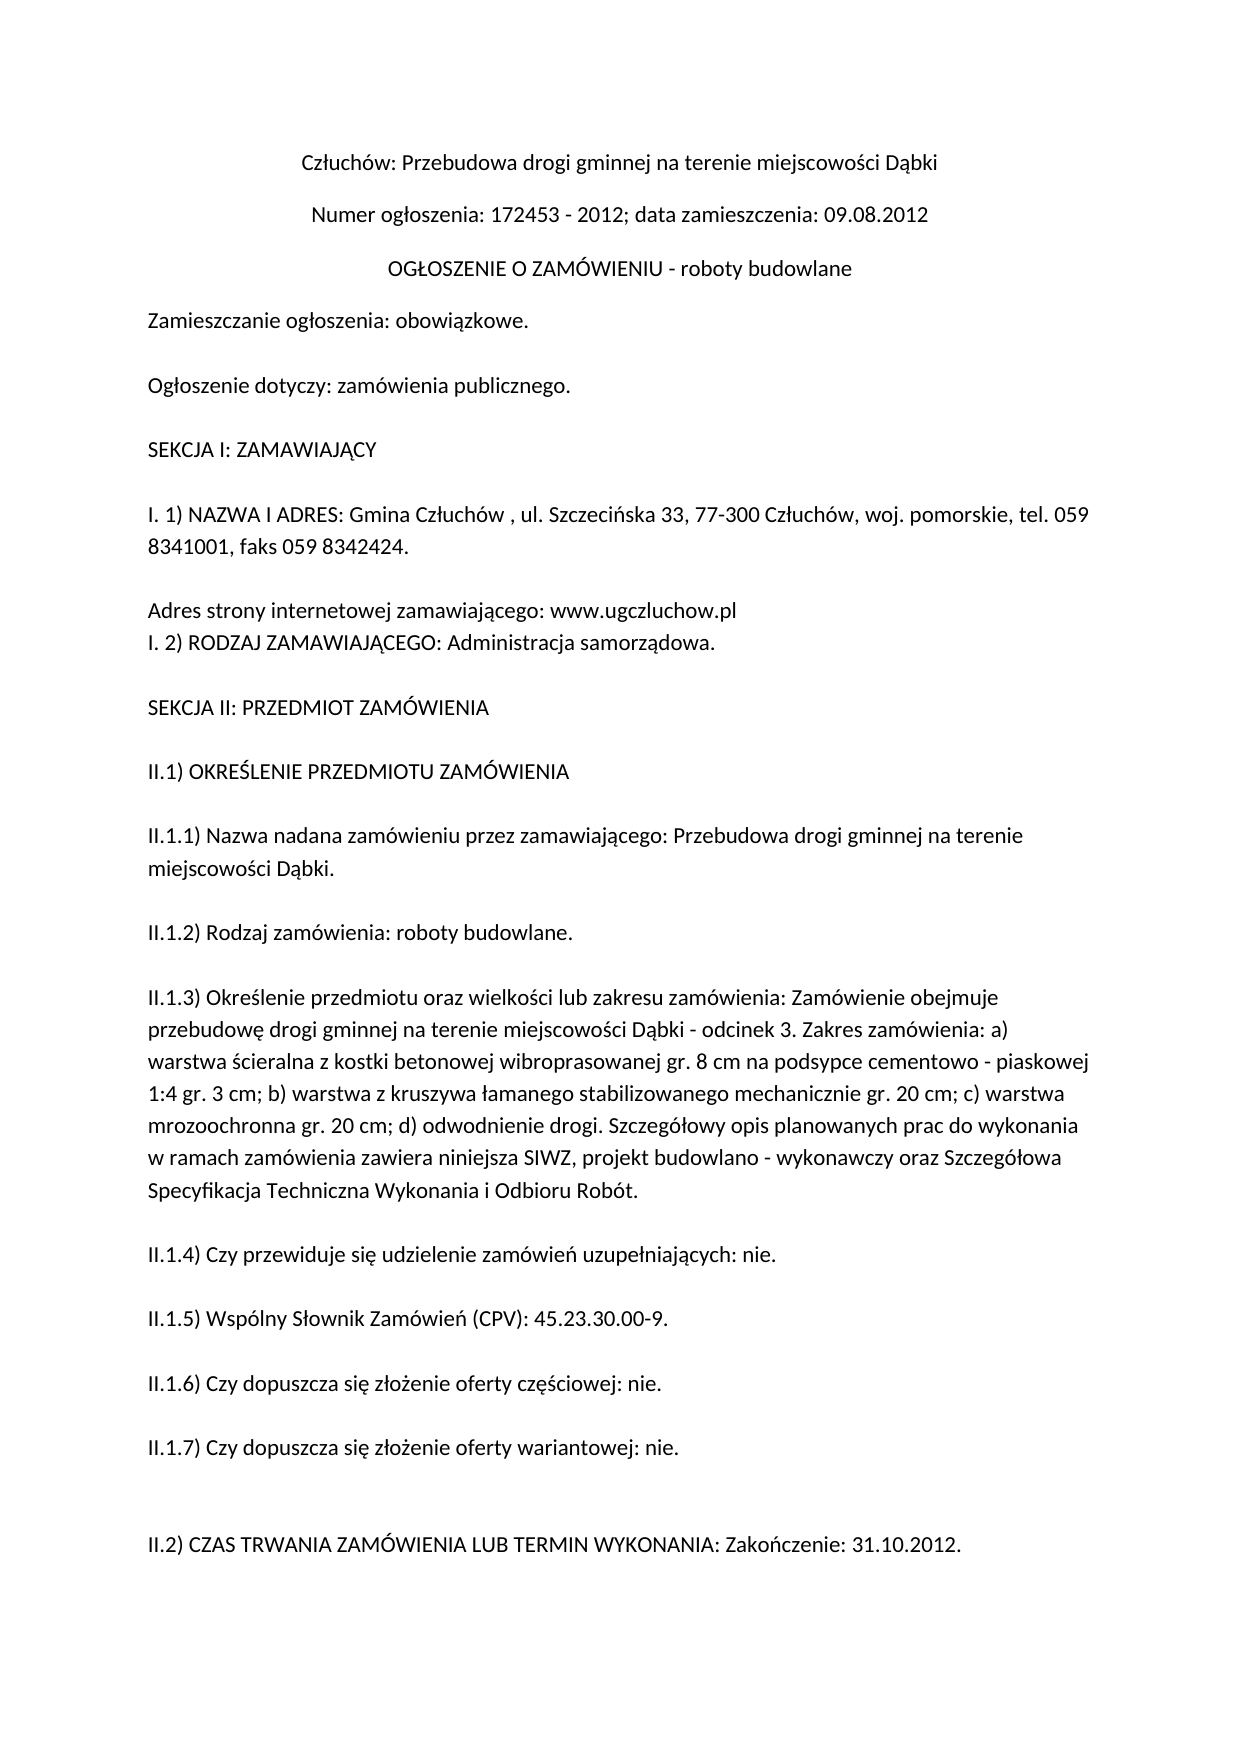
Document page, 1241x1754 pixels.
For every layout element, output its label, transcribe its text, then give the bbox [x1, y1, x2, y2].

text II.2) CZAS TRWANIA ZAMÓWIENIA LUB TERMIN WYKONANIA: Zakończenie: 31.10.2012. [148, 1530, 1093, 1558]
text II.1.6) Czy dopuszcza się złożenie oferty częściowej: nie. [148, 1369, 1093, 1397]
text Człuchów: Przebudowa drogi gminnej na terenie miejscowości Dąbki [148, 148, 1093, 176]
text OGŁOSZENIE O ZAMÓWIENIU - roboty budowlane [148, 254, 1093, 282]
text II.1.7) Czy dopuszcza się złożenie oferty wariantowej: nie. [148, 1433, 1093, 1461]
text Adres strony internetowej zamawiającego: www.ugczluchow.pl [148, 596, 1093, 624]
text II.1.2) Rodzaj zamówienia: roboty budowlane. [148, 918, 1093, 946]
text I. 1) NAZWA I ADRES: Gmina Człuchów , ul. Szczecińska 33, 77-300 Człuchów, woj. pomorskie, tel. 059 8341001, faks 059 8342424. [148, 500, 1093, 560]
text SEKCJA I: ZAMAWIAJĄCY [148, 435, 1093, 463]
text II.1.3) Określenie przedmiotu oraz wielkości lub zakresu zamówienia: Zamówienie obejmuje przebudowę drogi gminnej na terenie miejscowości Dąbki - odcinek 3. Zakres zamówienia: a) warstwa ścieralna z kostki betonowej wibroprasowanej gr. 8 cm na podsypce cementowo - piaskowej 1:4 gr. 3 cm; b) warstwa z kruszywa łamanego stabilizowanego mechanicznie gr. 20 cm; c) warstwa mrozoochronna gr. 20 cm; d) odwodnienie drogi. Szczegółowy opis planowanych prac do wykonania w ramach zamówienia zawiera niniejsza SIWZ, projekt budowlano - wykonawczy oraz Szczegółowa Specyfikacja Techniczna Wykonania i Odbioru Robót. [148, 983, 1093, 1204]
text Ogłoszenie dotyczy: zamówienia publicznego. [148, 371, 1093, 399]
text I. 2) RODZAJ ZAMAWIAJĄCEGO: Administracja samorządowa. [148, 628, 1093, 657]
text Zamieszczanie ogłoszenia: obowiązkowe. [148, 307, 1093, 335]
text II.1.5) Wspólny Słownik Zamówień (CPV): 45.23.30.00-9. [148, 1304, 1093, 1332]
text II.1) OKREŚLENIE PRZEDMIOTU ZAMÓWIENIA [148, 757, 1093, 785]
text II.1.1) Nazwa nadana zamówieniu przez zamawiającego: Przebudowa drogi gminnej na terenie miejscowości Dąbki. [148, 822, 1093, 882]
text II.1.4) Czy przewiduje się udzielenie zamówień uzupełniających: nie. [148, 1240, 1093, 1268]
text Numer ogłoszenia: 172453 - 2012; data zamieszczenia: 09.08.2012 [148, 201, 1093, 229]
text SEKCJA II: PRZEDMIOT ZAMÓWIENIA [148, 693, 1093, 721]
